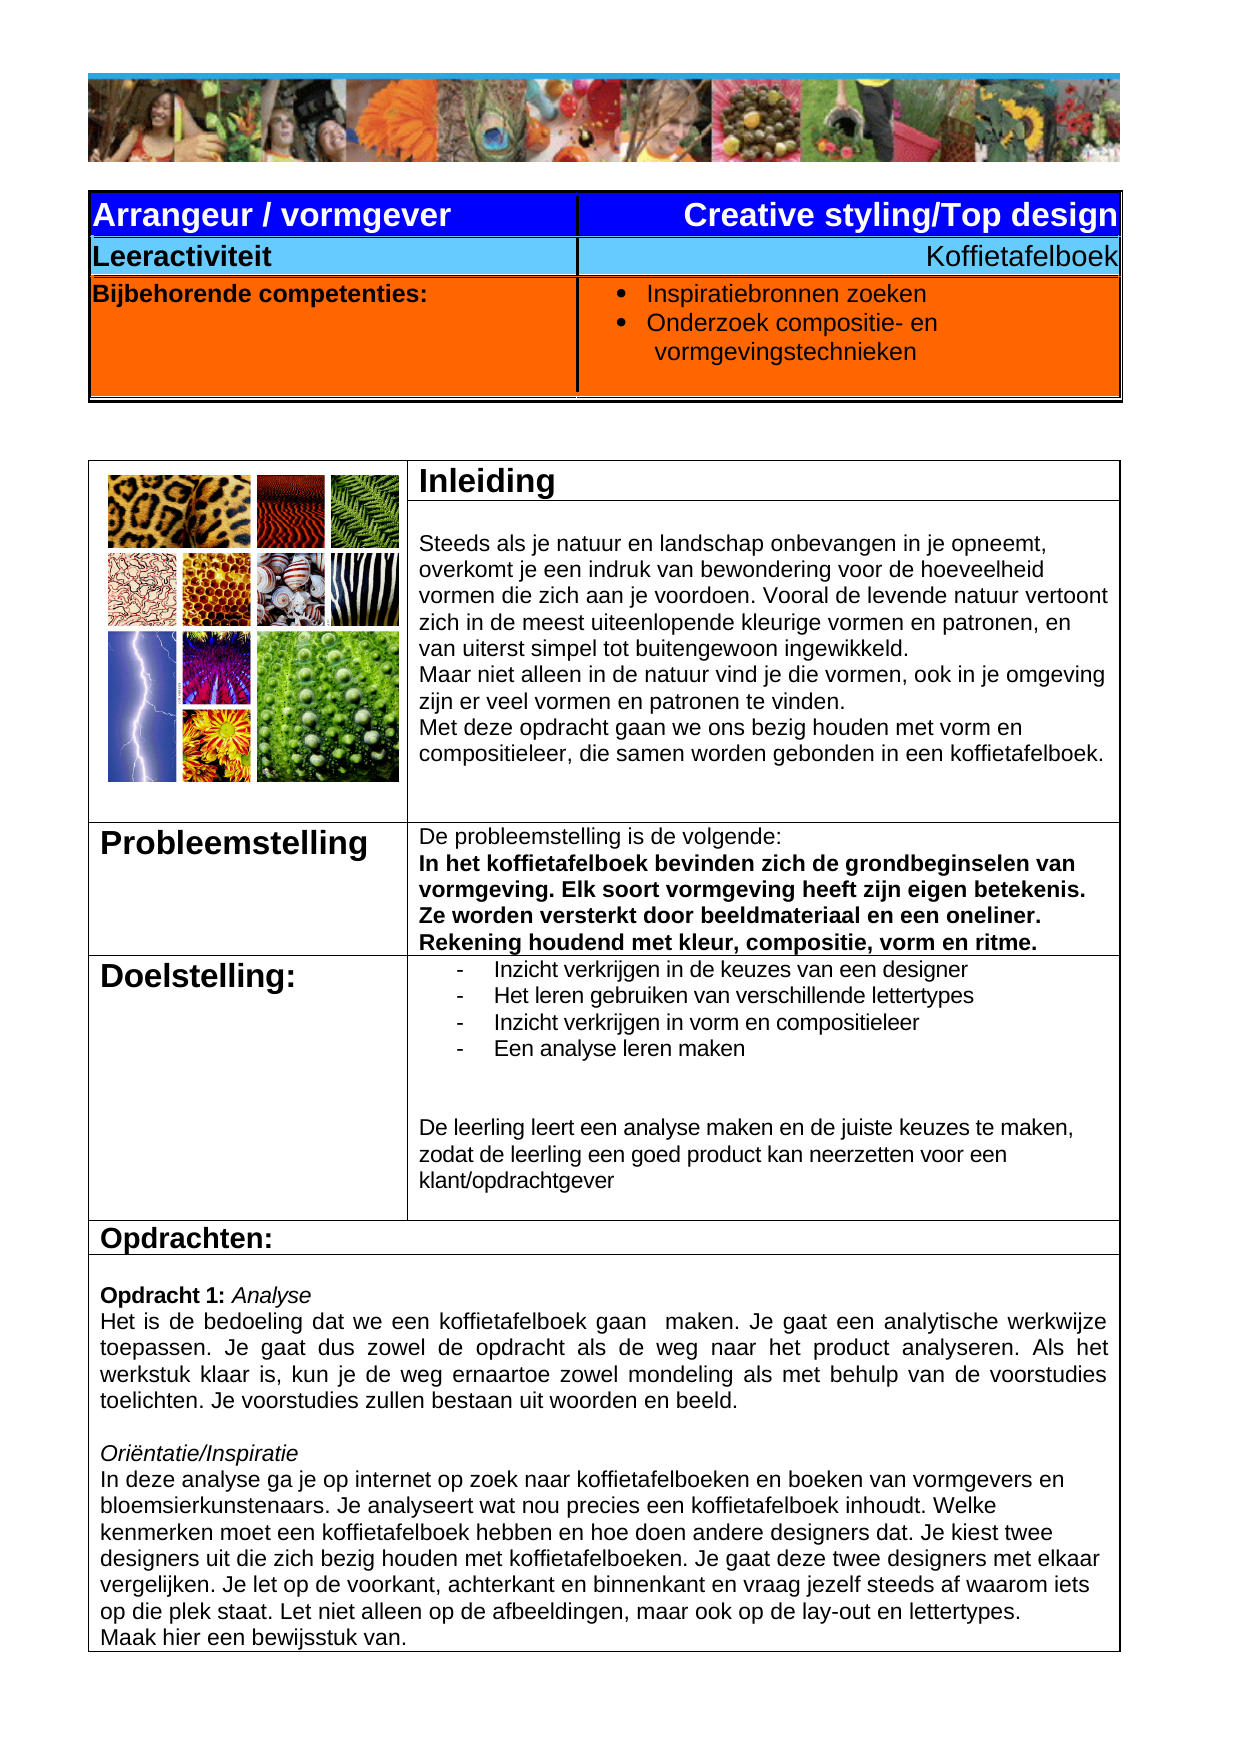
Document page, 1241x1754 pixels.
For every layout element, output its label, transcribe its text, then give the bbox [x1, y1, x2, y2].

table_header Inleiding [408, 461, 1119, 500]
table_cell De probleemstelling is de volgende: In het koffietafelboek bevinden zich de grondbeginselen van vormgeving. Elk soort vormgeving heeft zijn eigen betekenis. Ze worden versterkt door beeldmateriaal en een oneliner. Rekening houdend met kleur, compositie, vorm en ritme. [408, 823, 1119, 955]
table_cell Koffietafelboek [577, 235, 1121, 274]
table_cell Probleemstelling [89, 823, 407, 955]
picture [108, 475, 399, 782]
picture [88, 73, 1120, 162]
table_cell Steeds als je natuur en landschap onbevangen in je opneemt, overkomt je een indruk van bewondering voor de hoeveelheid vormen die zich aan je voordoen. Vooral de levende natuur vertoont zich in de meest uiteenlopende kleurige vormen en patronen, en van uiterst simpel tot buitengewoon ingewikkeld. Maar niet alleen in de natuur vind je die vormen, ook in je omgeving zijn er veel vormen en patronen te vinden. Met deze opdracht gaan we ons bezig houden met vorm en compositieleer, die samen worden gebonden in een koffietafelboek. [408, 501, 1119, 822]
table_cell Opdrachten: [89, 1221, 1119, 1254]
table_cell Inzicht verkrijgen in de keuzes van een designer Het leren gebruiken van verschillende lettertypes Inzicht verkrijgen in vorm en compositieleer Een analyse leren maken De leerling leert een analyse maken en de juiste keuzes te maken, zodat de leerling een goed product kan neerzetten voor een klant/opdrachtgever [408, 956, 1119, 1219]
table_cell Leeractiviteit [90, 235, 577, 274]
table_header Arrangeur / vormgever [91, 192, 577, 235]
table_header Creative styling/Top design [577, 193, 1119, 235]
table_cell Doelstelling: [89, 956, 407, 1219]
table_header [89, 461, 407, 822]
table_cell Bijbehorende competenties: [91, 275, 577, 396]
table_cell Inspiratiebronnen zoeken Onderzoek compositie- en vormgevingstechnieken [577, 275, 1120, 396]
